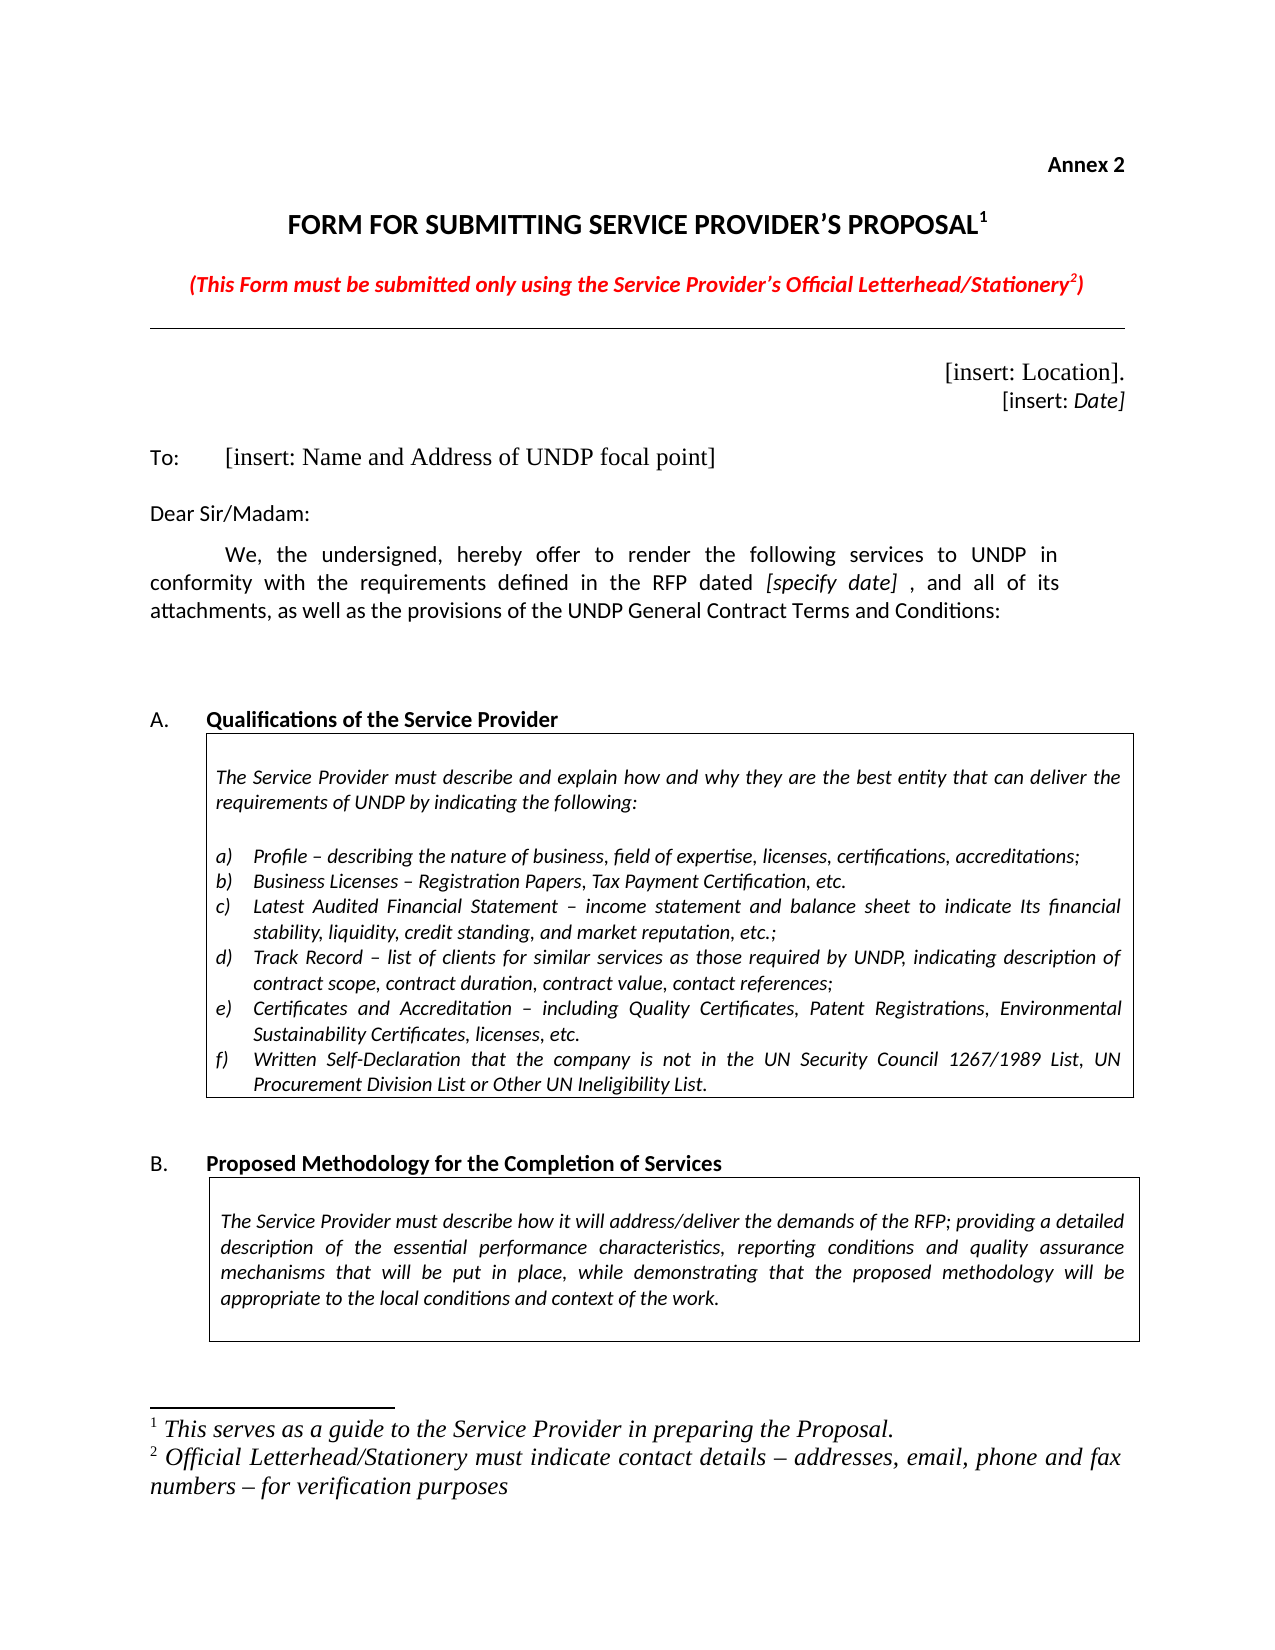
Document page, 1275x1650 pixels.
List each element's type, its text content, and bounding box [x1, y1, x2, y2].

list Track Record – list of clients for similar services as those required by UNDP, indicating description of contract scope, contract duration, contract value, contact references; [207, 941, 1133, 992]
list Qualifications of the Service Provider [150, 705, 1125, 733]
list Latest Audited Financial Statement – income statement and balance sheet to indicate Its financial stability, liquidity, credit standing, and market reputation, etc.; [207, 891, 1133, 941]
list Proposed Methodology for the Completion of Services [150, 1149, 1125, 1177]
text FORM FOR SUBMITTING SERVICE PROVIDER’S PROPOSAL [150, 206, 1125, 242]
text To: [150, 442, 1125, 471]
list Profile – describing the nature of business, field of expertise, licenses, certifications, accreditations; [207, 840, 1133, 865]
text We, the undersigned, hereby offer to render the following services to UNDP in conformity with the requirements defined in the RFP dated , and all of its attachments, as well as the provisions of the UNDP General Contract Terms and Conditions: [150, 540, 1059, 624]
table_header The Service Provider must describe how it will address/deliver the demands of the RFP; providing a detailed description of the essential performance characteristics, reporting conditions and quality assurance mechanisms that will be put in place, while demonstrating that the proposed methodology will be appropriate to the local conditions and context of the work. [210, 1178, 1139, 1341]
text Annex 2 [150, 150, 1125, 178]
list Certificates and Accreditation – including Quality Certificates, Patent Registrations, Environmental Sustainability Certificates, licenses, etc. [207, 992, 1133, 1043]
list Business Licenses – Registration Papers, Tax Payment Certification, etc. [207, 865, 1133, 891]
text Dear Sir/Madam: [150, 499, 1125, 527]
text (This Form must be submitted only using the Service Provider’s Official Letterhead/Stationery) [150, 270, 1125, 298]
list The Service Provider must describe and explain how and why they are the best entity that can deliver the requirements of UNDP by indicating the following: [207, 761, 1133, 815]
list Written Self-Declaration that the company is not in the UN Security Council 1267/1989 List, UN Procurement Division List or Other UN Ineligibility List. [207, 1043, 1133, 1097]
